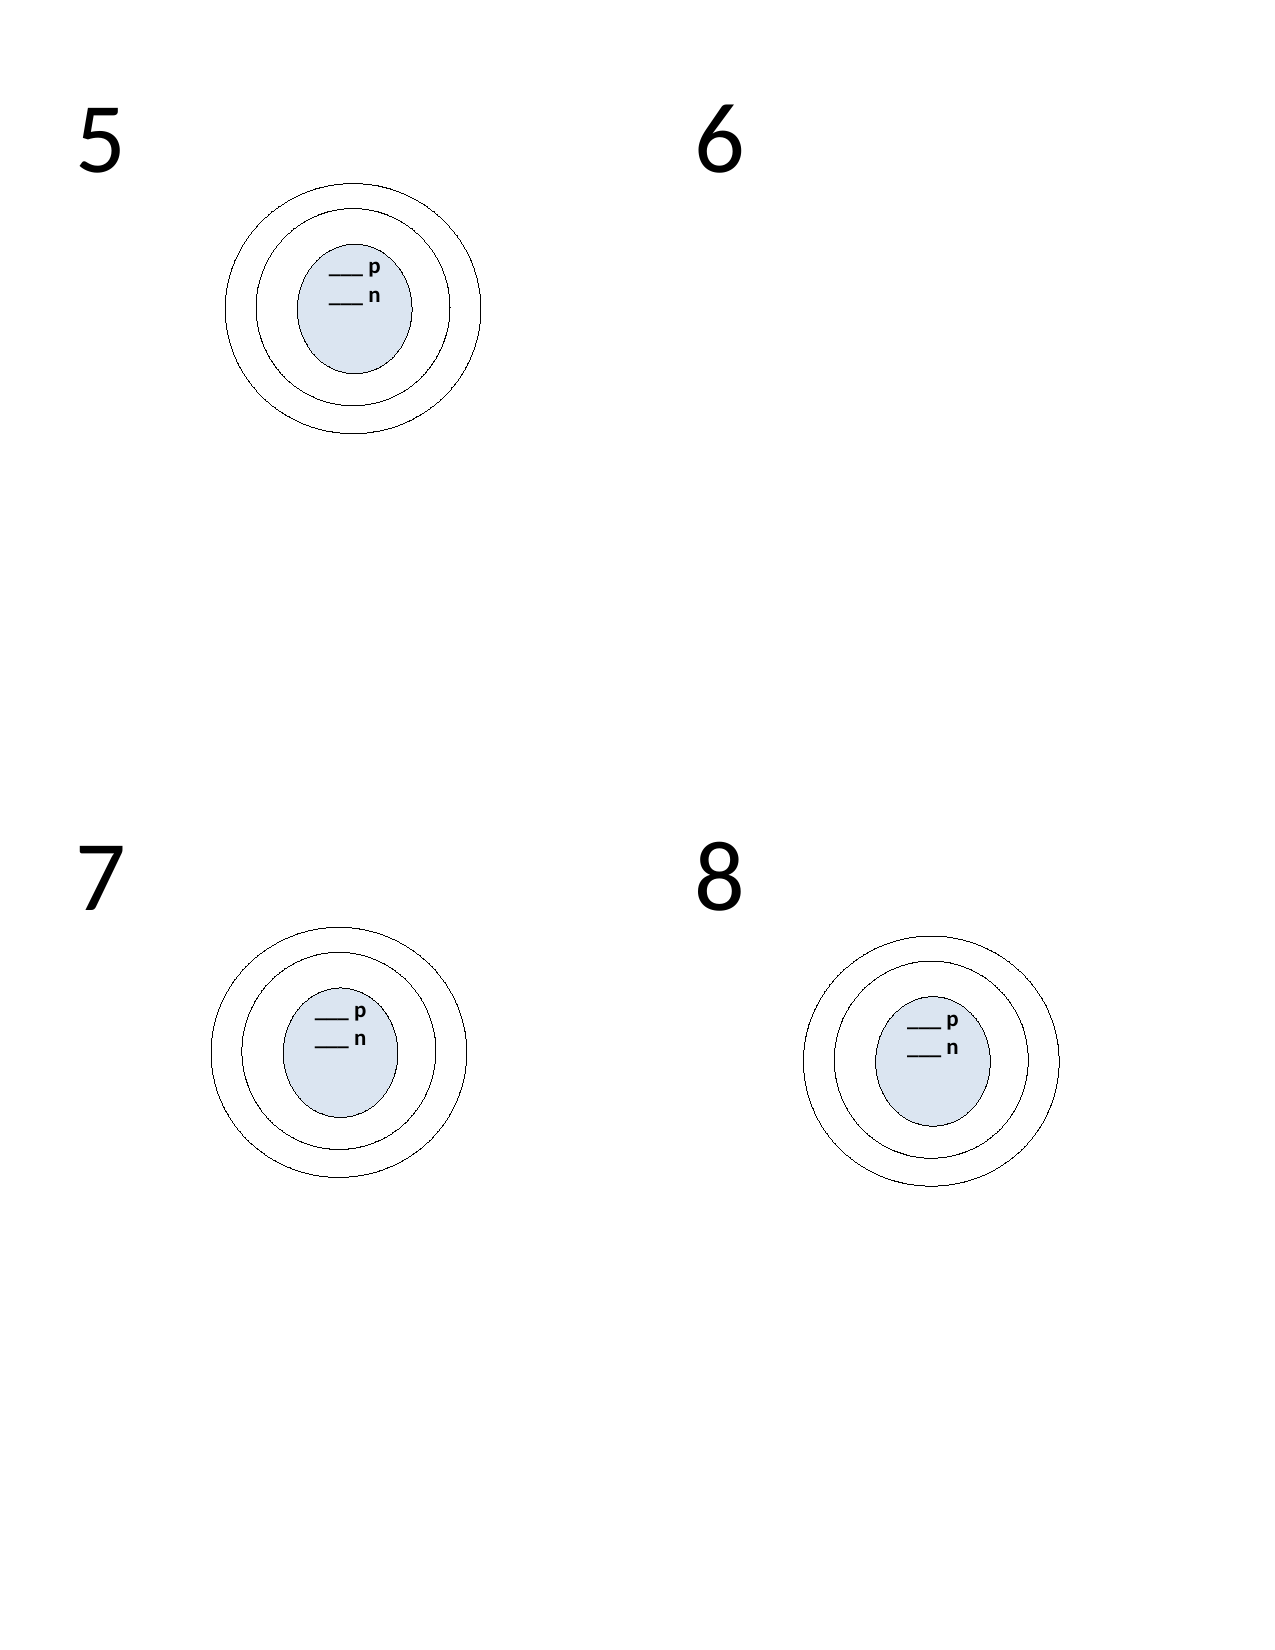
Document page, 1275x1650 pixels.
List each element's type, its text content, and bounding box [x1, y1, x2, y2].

table_cell 7 [64, 814, 637, 1552]
table_cell 5 [64, 75, 637, 813]
table_cell 8 [638, 814, 1211, 1552]
table_cell 6 [638, 75, 1211, 813]
